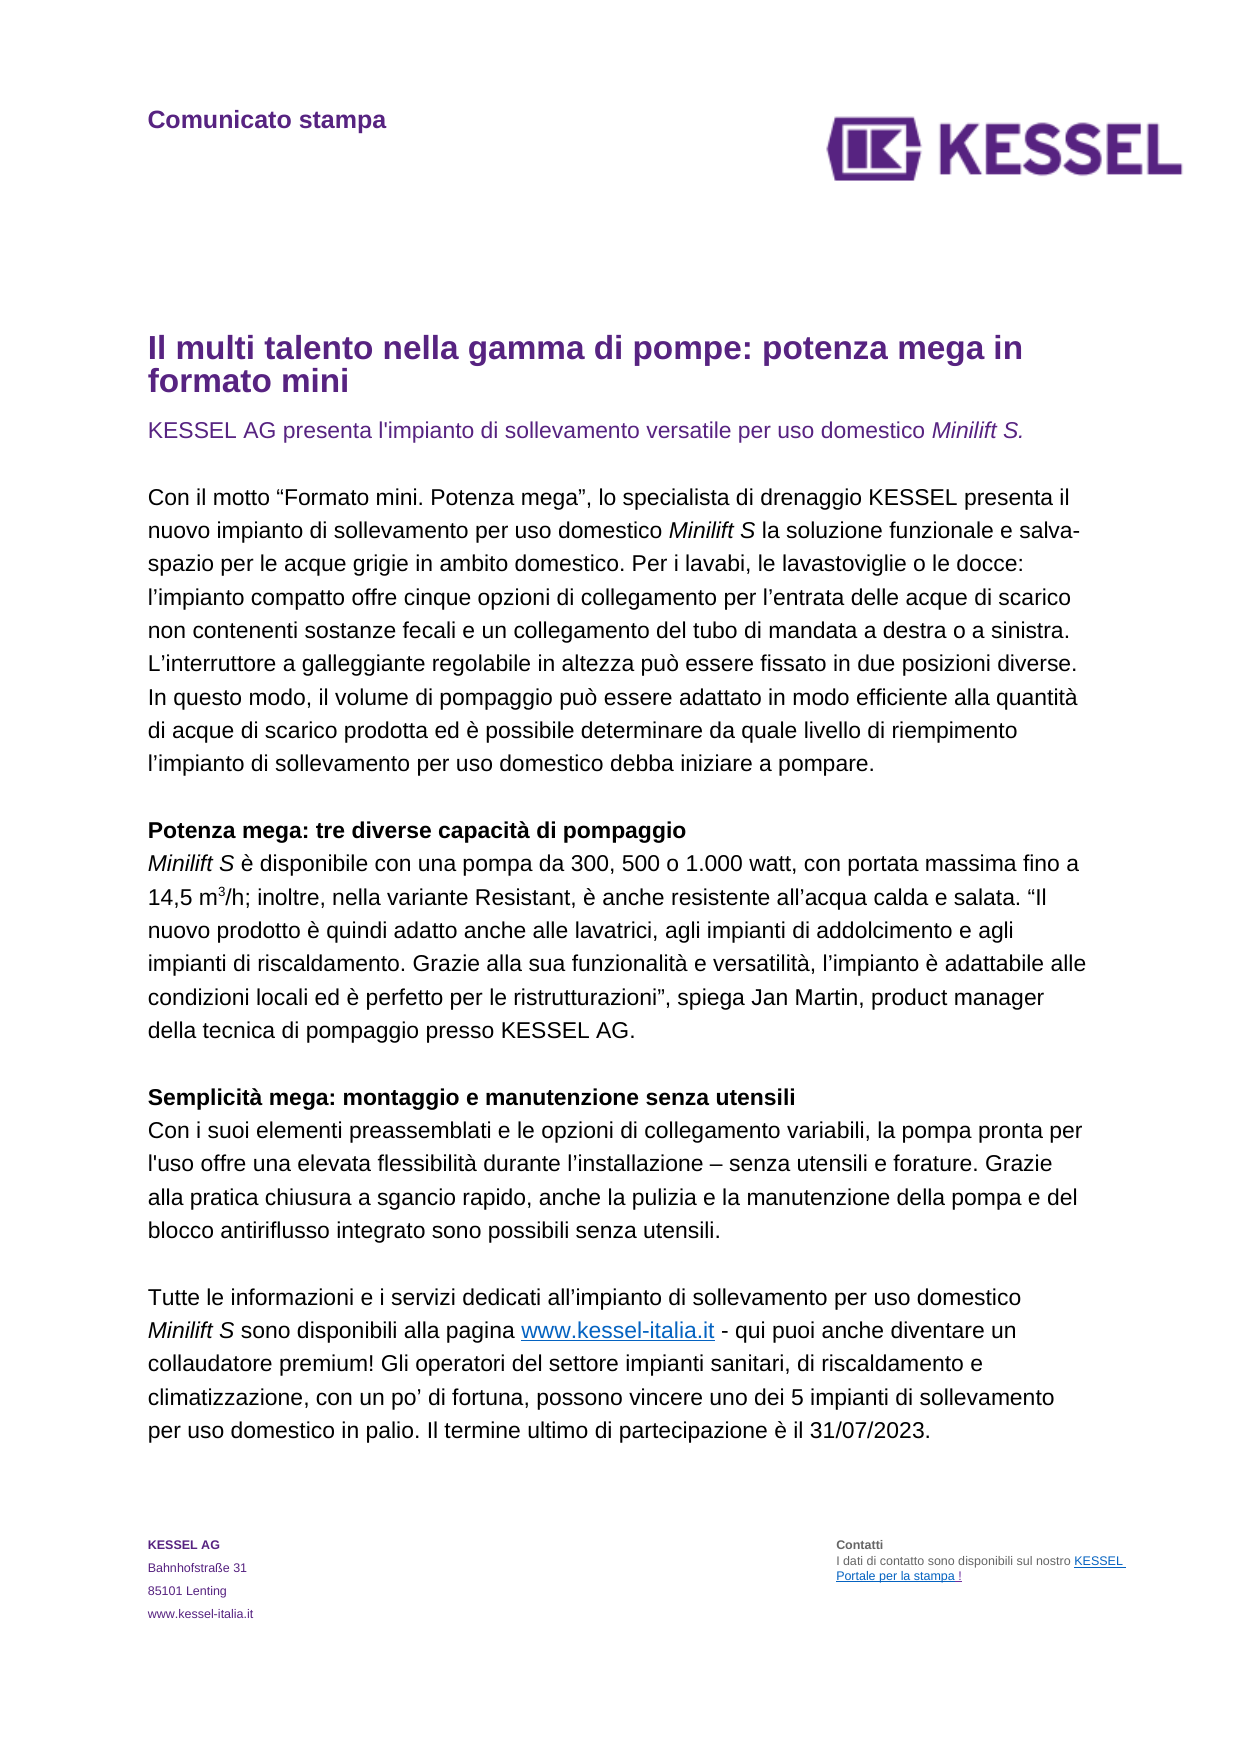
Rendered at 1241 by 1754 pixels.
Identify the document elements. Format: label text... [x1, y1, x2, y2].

text Minilift S è disponibile con una pompa da 300, 500 o 1.000 watt, con portata massima fino a 14,5 m3/h; inoltre, nella variante Resistant, è anche resistente all’acqua calda e salata. “Il nuovo prodotto è quindi adatto anche alle lavatrici, agli impianti di addolcimento e agli impianti di riscaldamento. Grazie alla sua funzionalità e versatilità, l’impianto è adattabile alle condizioni locali ed è perfetto per le ristrutturazioni”, spiega Jan Martin, product manager della tecnica di pompaggio presso KESSEL AG. [148, 845, 1092, 1045]
text Con il motto “Formato mini. Potenza mega”, lo specialista di drenaggio KESSEL presenta il nuovo impianto di sollevamento per uso domestico Minilift S la soluzione funzionale e salva-spazio per le acque grigie in ambito domestico. Per i lavabi, le lavastoviglie o le docce: l’impianto compatto offre cinque opzioni di collegamento per l’entrata delle acque di scarico non contenenti sostanze fecali e un collegamento del tubo di mandata a destra o a sinistra. L’interruttore a galleggiante regolabile in altezza può essere fissato in due posizioni diverse. In questo modo, il volume di pompaggio può essere adattato in modo efficiente alla quantità di acque di scarico prodotta ed è possibile determinare da quale livello di riempimento l’impianto di sollevamento per uso domestico debba iniziare a pompare. [148, 478, 1092, 778]
subtitle Il multi talento nella gamma di pompe: potenza mega in formato mini [148, 332, 1092, 399]
text Tutte le informazioni e i servizi dedicati all’impianto di sollevamento per uso domestico Minilift S sono disponibili alla pagina www.kessel-italia.it - qui puoi anche diventare un collaudatore premium! Gli operatori del settore impianti sanitari, di riscaldamento e climatizzazione, con un po’ di fortuna, possono vincere uno dei 5 impianti di sollevamento per uso domestico in palio. Il termine ultimo di partecipazione è il 31/07/2023. [148, 1278, 1092, 1445]
text Semplicità mega: montaggio e manutenzione senza utensili [148, 1078, 1092, 1112]
subtitle KESSEL AG presenta l'impianto di sollevamento versatile per uso domestico Minilift S. [148, 412, 1092, 445]
text Potenza mega: tre diverse capacità di pompaggio [148, 812, 1092, 845]
text Con i suoi elementi preassemblati e le opzioni di collegamento variabili, la pompa pronta per l'uso offre una elevata flessibilità durante l’installazione – senza utensili e forature. Grazie alla pratica chiusura a sgancio rapido, anche la pulizia e la manutenzione della pompa e del blocco antiriflusso integrato sono possibili senza utensili. [148, 1112, 1092, 1245]
